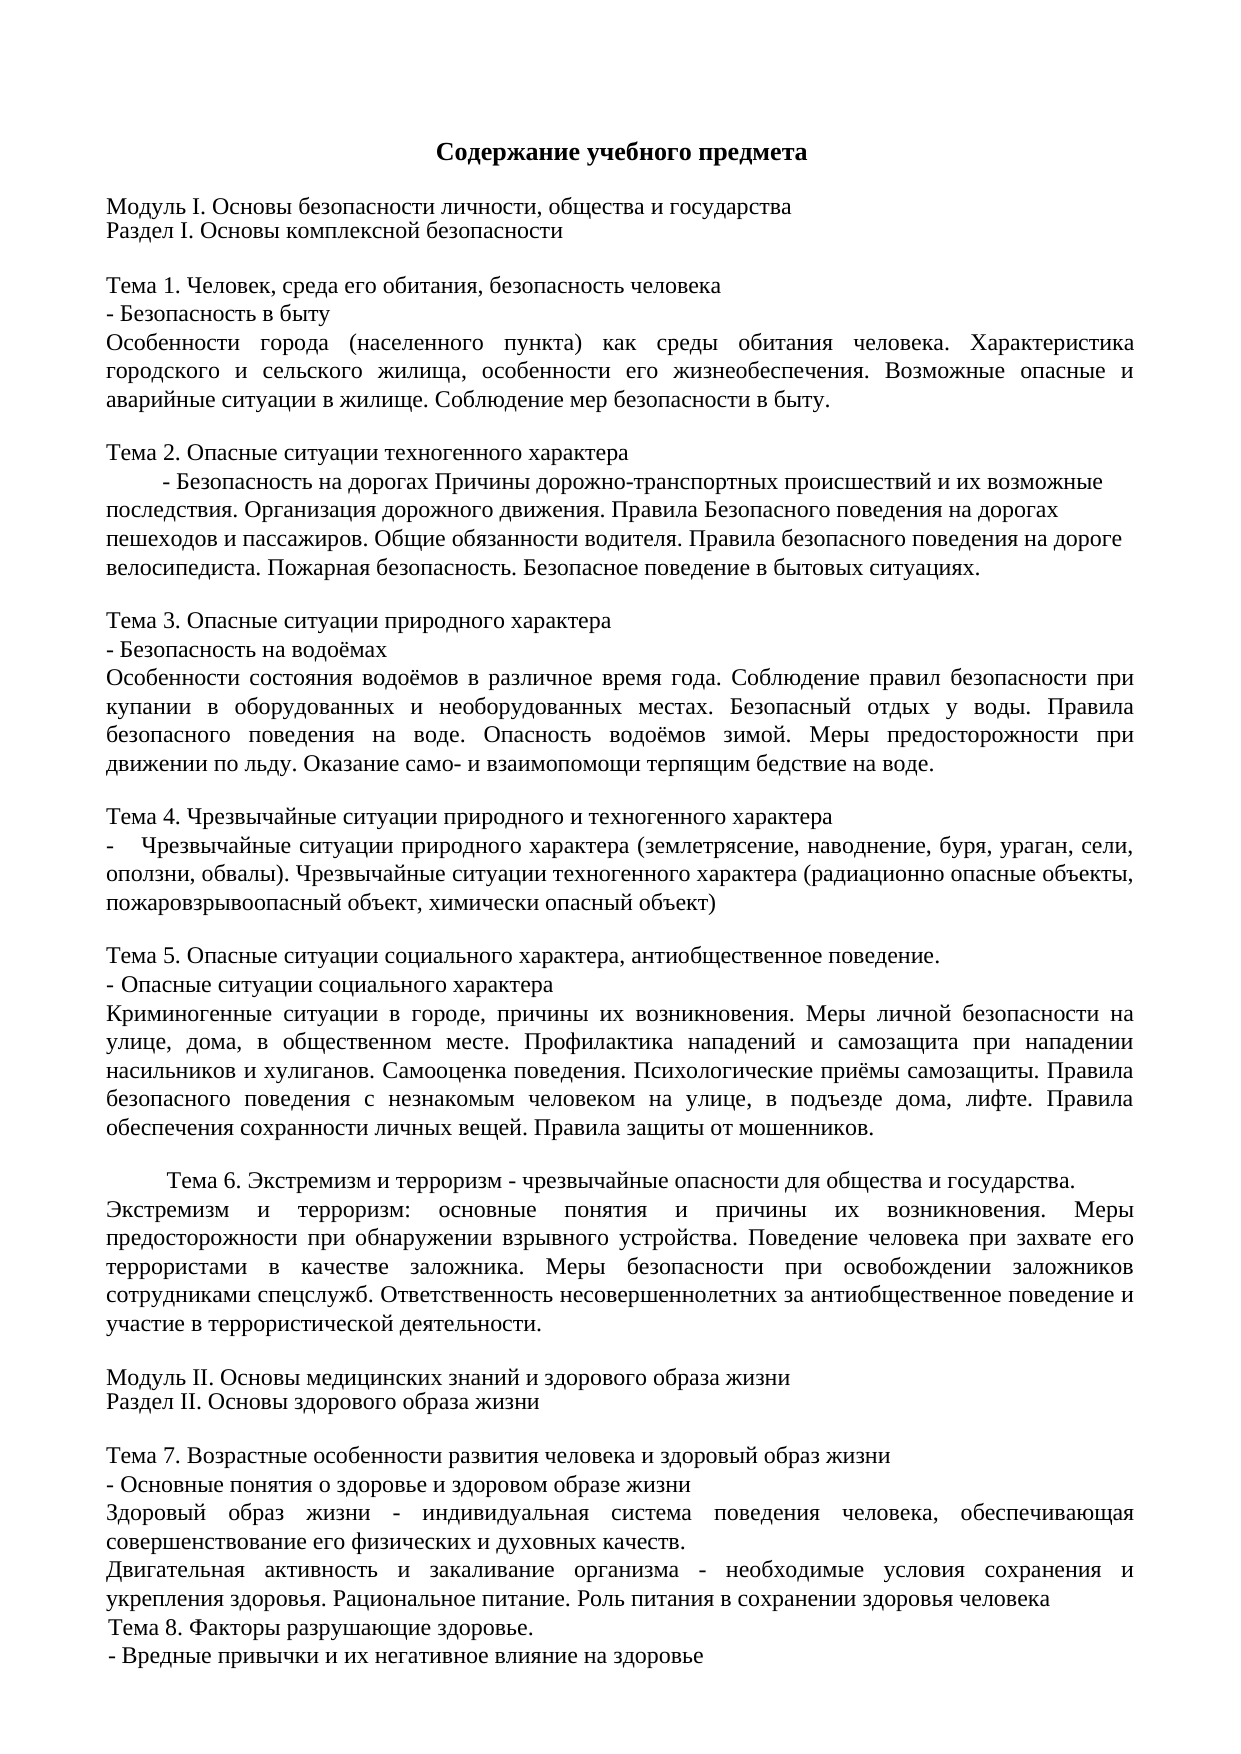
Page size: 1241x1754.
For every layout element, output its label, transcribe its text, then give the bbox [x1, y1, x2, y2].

text Модуль II. Основы медицинских знаний и здорового образа жизни [106, 1366, 1137, 1390]
text Раздел I. Основы комплексной безопасности [106, 219, 1137, 243]
text Тема 3. Опасные ситуации природного характера [106, 606, 1137, 634]
text Тема 8. Факторы разрушающие здоровье. [108, 1612, 1137, 1641]
list Вредные привычки и их негативное влияние на здоровье [108, 1641, 1137, 1669]
text Тема 5. Опасные ситуации социального характера, антиобщественное поведение. [106, 941, 1137, 970]
text Тема 1. Человек, среда его обитания, безопасность человека [106, 270, 1137, 299]
list Основные понятия о здоровье и здоровом образе жизни [106, 1469, 1137, 1498]
list Чрезвычайные ситуации природного характера (землетрясение, наводнение, буря, ураган, сели, оползни, обвалы). Чрезвычайные ситуации техногенного характера (радиационно опасные объекты, пожаровзрывоопасный объект, химически опасный объект) [106, 831, 1135, 916]
text Здоровый образ жизни - индивидуальная система поведения человека, обеспечивающая совершенствование его физических и духовных качеств. [106, 1498, 1135, 1555]
text Особенности города (населенного пункта) как среды обитания человека. Характеристика городского и сельского жилища, особенности его жизнеобеспечения. Возможные опасные и аварийные ситуации в жилище. Соблюдение мер безопасности в быту. [106, 327, 1135, 413]
text Тема 2. Опасные ситуации техногенного характера [106, 438, 1137, 467]
text Криминогенные ситуации в городе, причины их возникновения. Меры личной безопасности на улице, дома, в общественном месте. Профилактика нападений и самозащита при нападении насильников и хулиганов. Самооценка поведения. Психологические приёмы самозащиты. Правила безопасного поведения с незнакомым человеком на улице, в подъезде дома, лифте. Правила обеспечения сохранности личных вещей. Правила защиты от мошенников. [106, 998, 1135, 1141]
list Безопасность на водоёмах [106, 634, 1137, 663]
text Тема 4. Чрезвычайные ситуации природного и техногенного характера [106, 802, 1137, 831]
text - Безопасность в быту [106, 299, 1137, 327]
text Двигательная активность и закаливание организма - необходимые условия сохранения и укрепления здоровья. Рациональное питание. Роль питания в сохранении здоровья человека [106, 1555, 1135, 1612]
text Тема 7. Возрастные особенности развития человека и здоровый образ жизни [106, 1441, 1137, 1469]
text Особенности состояния водоёмов в различное время года. Соблюдение правил безопасности при купании в оборудованных и необорудованных местах. Безопасный отдых у воды. Правила безопасного поведения на воде. Опасность водоёмов зимой. Меры предосторожности при движении по льду. Оказание само- и взаимопомощи терпящим бедствие на воде. [106, 663, 1135, 777]
text Раздел II. Основы здорового образа жизни [106, 1390, 1137, 1414]
text Модуль I. Основы безопасности личности, общества и государства [106, 196, 1137, 219]
text Экстремизм и терроризм: основные понятия и причины их возникновения. Меры предосторожности при обнаружении взрывного устройства. Поведение человека при захвате его террористами в качестве заложника. Меры безопасности при освобождении заложников сотрудниками спецслужб. Ответственность несовершеннолетних за антиобщественное поведение и участие в террористической деятельности. [106, 1194, 1135, 1337]
list Опасные ситуации социального характера [106, 970, 1137, 998]
text - Безопасность на дорогах Причины дорожно-транспортных происшествий и их возможные последствия. Организация дорожного движения. Правила Безопасного поведения на дорогах пешеходов и пассажиров. Общие обязанности водителя. Правила безопасного поведения на дороге велосипедиста. Пожарная безопасность. Безопасное поведение в бытовых ситуациях. [106, 467, 1135, 581]
text Тема 6. Экстремизм и терроризм - чрезвычайные опасности для общества и государства. [106, 1166, 1137, 1194]
text Содержание учебного предмета [106, 139, 1137, 165]
